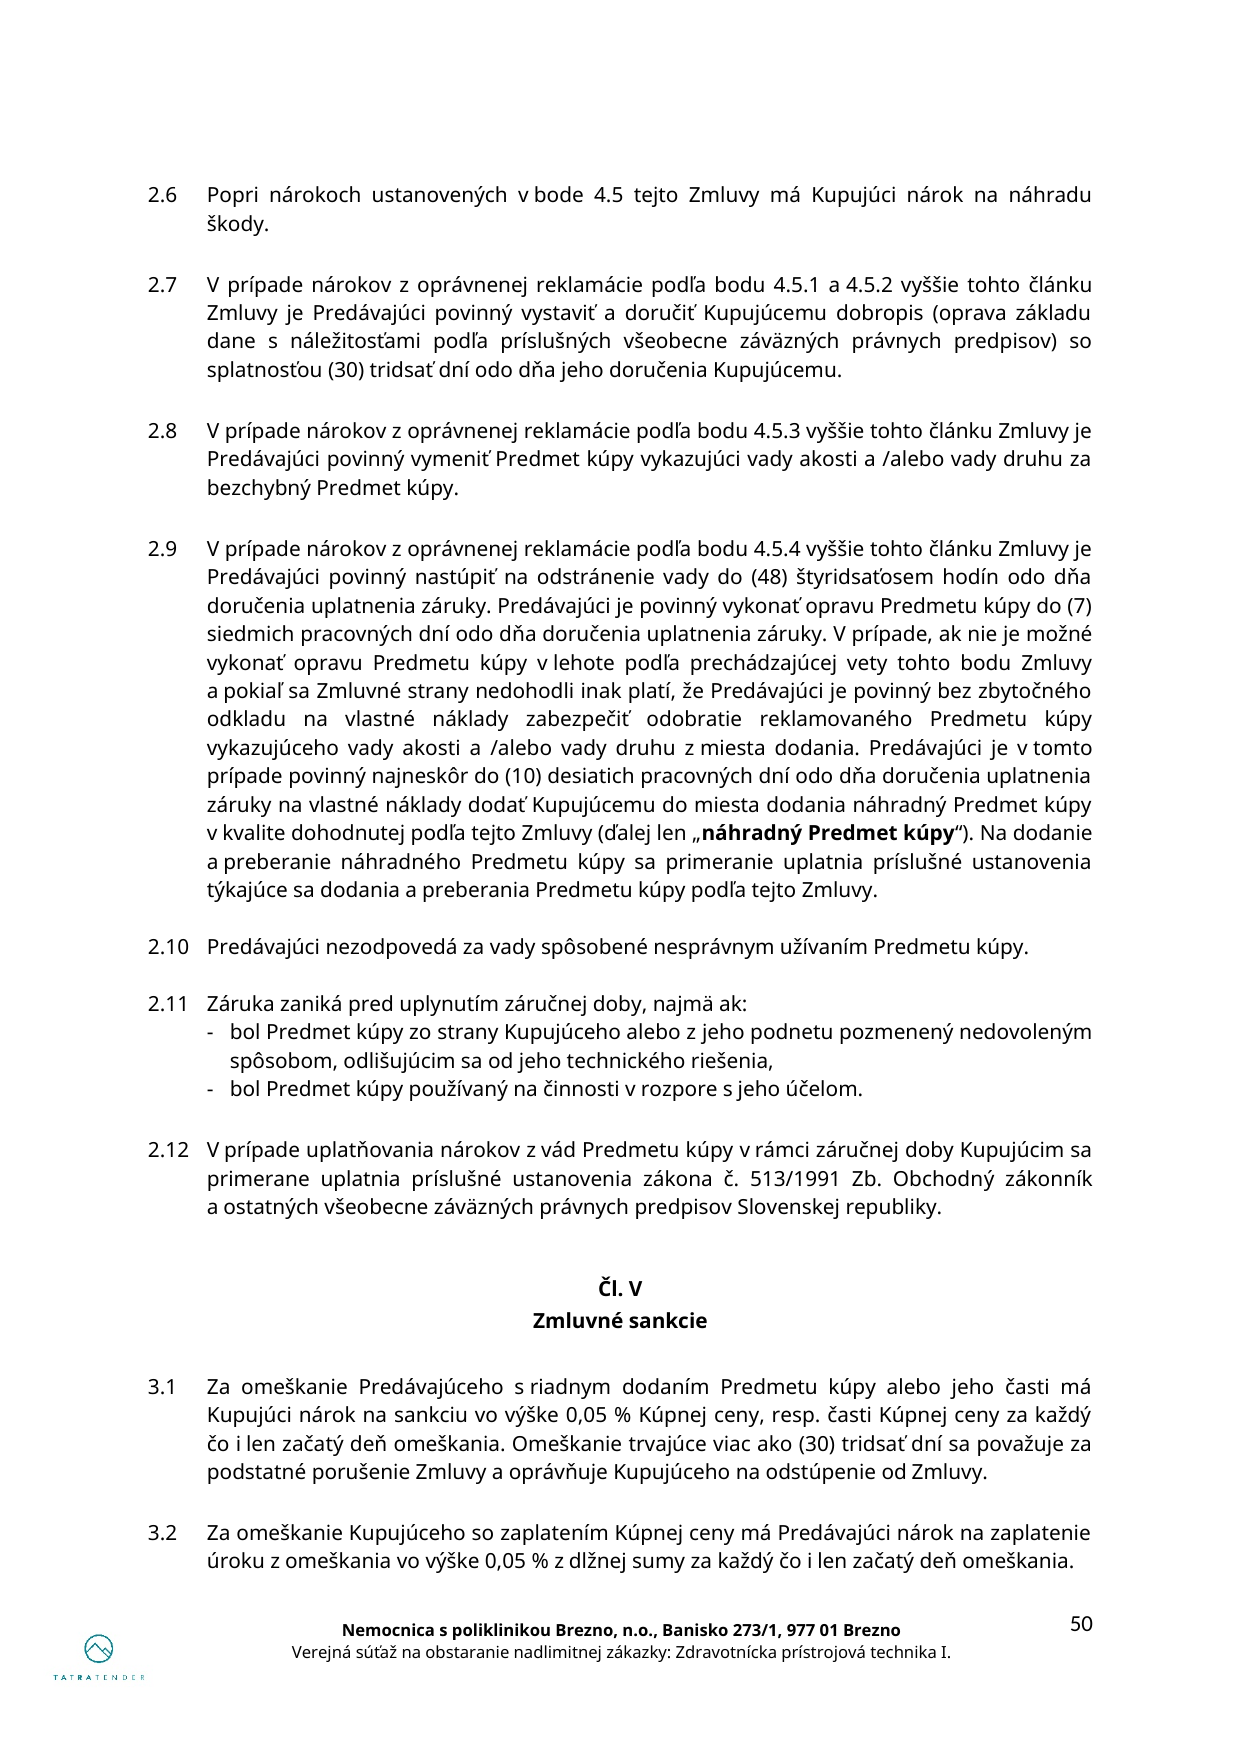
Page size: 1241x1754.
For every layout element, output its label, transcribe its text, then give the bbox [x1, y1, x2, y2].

text Zmluvné sankcie [148, 1307, 1093, 1335]
list Záruka zaniká pred uplynutím záručnej doby, najmä ak: [148, 989, 1093, 1017]
list Popri nárokoch ustanovených v bode 4.5 tejto Zmluvy má Kupujúci nárok na náhradu škody. [148, 180, 1093, 237]
list Predávajúci nezodpovedá za vady spôsobené nesprávnym užívaním Predmetu kúpy. [148, 932, 1093, 961]
list Za omeškanie Predávajúceho s riadnym dodaním Predmetu kúpy alebo jeho časti má Kupujúci nárok na sankciu vo výške 0,05 % Kúpnej ceny, resp. časti Kúpnej ceny za každý čo i len začatý deň omeškania. Omeškanie trvajúce viac ako (30) tridsať dní sa považuje za podstatné porušenie Zmluvy a oprávňuje Kupujúceho na odstúpenie od Zmluvy. [148, 1372, 1093, 1486]
list V prípade uplatňovania nárokov z vád Predmetu kúpy v rámci záručnej doby Kupujúcim sa primerane uplatnia príslušné ustanovenia zákona č. 513/1991 Zb. Obchodný zákonník a ostatných všeobecne záväzných právnych predpisov Slovenskej republiky. [148, 1135, 1093, 1221]
list V prípade nárokov z oprávnenej reklamácie podľa bodu 4.5.1 a 4.5.2 vyššie tohto článku Zmluvy je Predávajúci povinný vystaviť a doručiť Kupujúcemu dobropis (oprava základu dane s náležitosťami podľa príslušných všeobecne záväzných právnych predpisov) so splatnosťou (30) tridsať dní odo dňa jeho doručenia Kupujúcemu. [148, 270, 1093, 383]
list bol Predmet kúpy zo strany Kupujúceho alebo z jeho podnetu pozmenený nedovoleným spôsobom, odlišujúcim sa od jeho technického riešenia, [207, 1017, 1093, 1074]
list bol Predmet kúpy používaný na činnosti v rozpore s jeho účelom. [207, 1074, 1093, 1103]
list Za omeškanie Kupujúceho so zaplatením Kúpnej ceny má Predávajúci nárok na zaplatenie úroku z omeškania vo výške 0,05 % z dlžnej sumy za každý čo i len začatý deň omeškania. [148, 1518, 1093, 1575]
text Čl. V [148, 1274, 1093, 1302]
picture [32, 1610, 165, 1704]
list V prípade nárokov z oprávnenej reklamácie podľa bodu 4.5.4 vyššie tohto článku Zmluvy je Predávajúci povinný nastúpiť na odstránenie vady do (48) štyridsaťosem hodín odo dňa doručenia uplatnenia záruky. Predávajúci je povinný vykonať opravu Predmetu kúpy do (7) siedmich pracovných dní odo dňa doručenia uplatnenia záruky. V prípade, ak nie je možné vykonať opravu Predmetu kúpy v lehote podľa prechádzajúcej vety tohto bodu Zmluvy a pokiaľ sa Zmluvné strany nedohodli inak platí, že Predávajúci je povinný bez zbytočného odkladu na vlastné náklady zabezpečiť odobratie reklamovaného Predmetu kúpy vykazujúceho vady akosti a /alebo vady druhu z miesta dodania. Predávajúci je v tomto prípade povinný najneskôr do (10) desiatich pracovných dní odo dňa doručenia uplatnenia záruky na vlastné náklady dodať Kupujúcemu do miesta dodania náhradný Predmet kúpy v kvalite dohodnutej podľa tejto Zmluvy (ďalej len „náhradný Predmet kúpy“). Na dodanie a preberanie náhradného Predmetu kúpy sa primeranie uplatnia príslušné ustanovenia týkajúce sa dodania a preberania Predmetu kúpy podľa tejto Zmluvy. [148, 534, 1093, 904]
list V prípade nárokov z oprávnenej reklamácie podľa bodu 4.5.3 vyššie tohto článku Zmluvy je Predávajúci povinný vymeniť Predmet kúpy vykazujúci vady akosti a /alebo vady druhu za bezchybný Predmet kúpy. [148, 416, 1093, 501]
